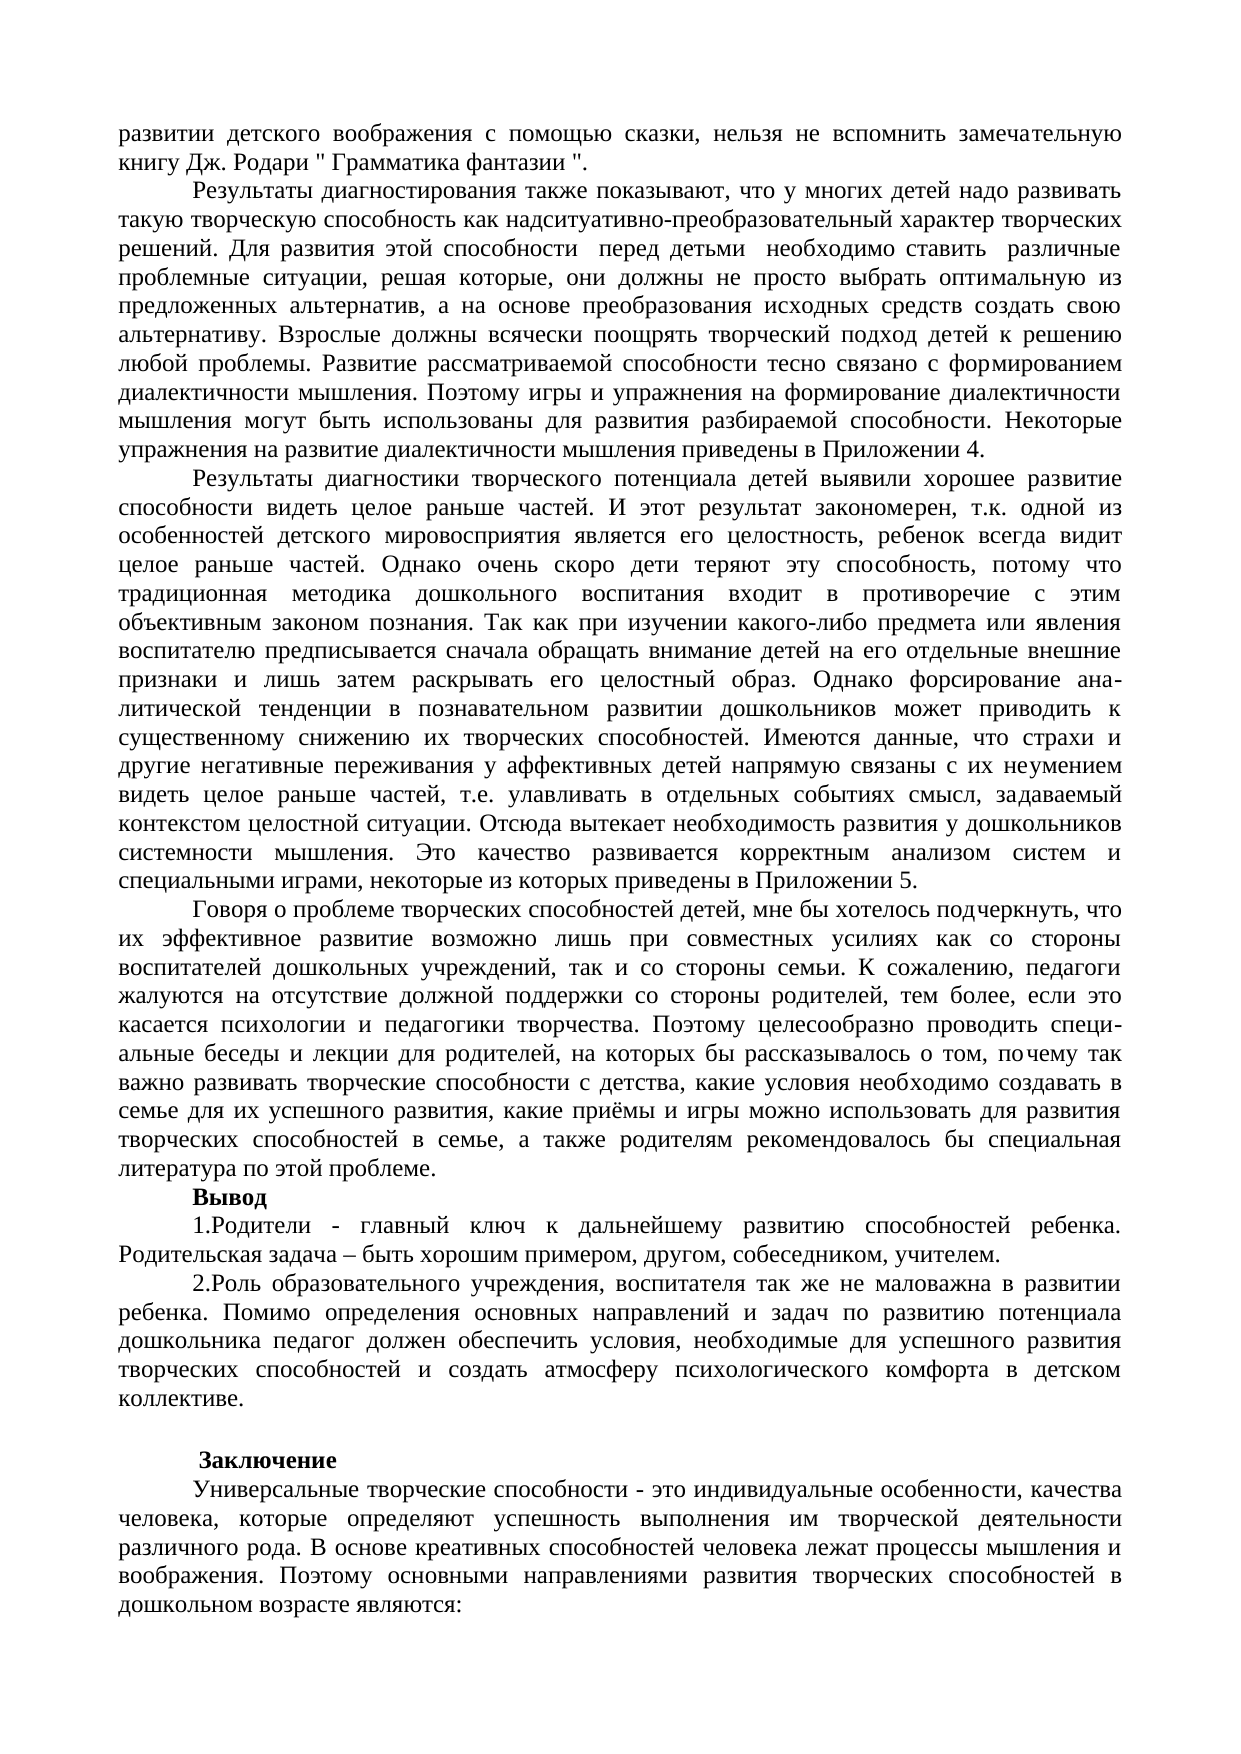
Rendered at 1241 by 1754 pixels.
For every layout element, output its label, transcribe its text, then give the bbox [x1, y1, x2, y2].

text Заключение [118, 1445, 1122, 1474]
text Результаты диагностирования также показывают, что у многих детей надо развивать такую творческую способность как надситуативно-преобразовательный характер творческих решений. Для развития этой способности перед детьми необходимо ставить различные проблемные ситуации, решая которые, они должны не просто выбрать оптимальную из предложенных альтернатив, а на основе преобразования исходных средств создать свою альтернативу. Взрослые должны всячески поощрять творческий подход детей к решению любой проблемы. Развитие рассматриваемой способности тесно связано с формированием диалектичности мышления. Поэтому игры и упражнения на формирование диалектичности мышления могут быть использованы для развития разбираемой способности. Некоторые упражнения на развитие диалектичности мышления приведены в Приложении 4. [118, 176, 1122, 463]
text Вывод [118, 1182, 1122, 1211]
text Результаты диагностики творческого потенциала детей выявили хорошее развитие способности видеть целое раньше частей. И этот результат закономерен, т.к. одной из особенностей детского мировосприятия является его целостность, ребенок всегда видит целое раньше частей. Однако очень скоро дети теряют эту способность, потому что традиционная методика дошкольного воспитания входит в противоречие с этим объективным законом познания. Так как при изучении какого-либо предмета или явления воспитателю предписывается сначала обращать внимание детей на его отдельные внешние признаки и лишь затем раскрывать его целостный образ. Однако форсирование аналитической тенденции в познавательном развитии дошкольников может приводить к существенному снижению их творческих способностей. Имеются данные, что страхи и другие негативные переживания у аффективных детей напрямую связаны с их неумением видеть целое раньше частей, т.е. улавливать в отдельных событиях смысл, задаваемый контекстом целостной ситуации. Отсюда вытекает необходимость развития у дошкольников системности мышления. Это качество развивается корректным анализом систем и специальными играми, некоторые из которых приведены в Приложении 5. [118, 463, 1122, 894]
text 1.Родители - главный ключ к дальнейшему развитию способностей ребенка. Родительская задача – быть хорошим примером, другом, собеседником, учителем. [118, 1211, 1122, 1268]
text 2.Роль образовательного учреждения, воспитателя так же не маловажна в развитии ребенка. Помимо определения основных направлений и задач по развитию потенциала дошкольника педагог должен обеспечить условия, необходимые для успешного развития творческих способностей и создать атмосферу психологического комфорта в детском коллективе. [118, 1268, 1122, 1412]
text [118, 118, 1122, 176]
text Универсальные творческие способности - это индивидуальные особенности, качества человека, которые определяют успешность выполнения им творческой деятельности различного рода. В основе креативных способностей человека лежат процессы мышления и воображения. Поэтому основными направлениями развития творческих способностей в дошкольном возрасте являются: [118, 1474, 1122, 1618]
text Говоря о проблеме творческих способностей детей, мне бы хотелось подчеркнуть, что их эффективное развитие возможно лишь при совместных усилиях как со стороны воспитателей дошкольных учреждений, так и со стороны семьи. К сожалению, педагоги жалуются на отсутствие должной поддержки со стороны родителей, тем более, если это касается психологии и педагогики творчества. Поэтому целесообразно проводить специальные беседы и лекции для родителей, на которых бы рассказывалось о том, почему так важно развивать творческие способности с детства, какие условия необходимо создавать в семье для их успешного развития, какие приёмы и игры можно использовать для развития творческих способностей в семье, а также родителям рекомендовалось бы специальная литература по этой проблеме. [118, 894, 1122, 1182]
